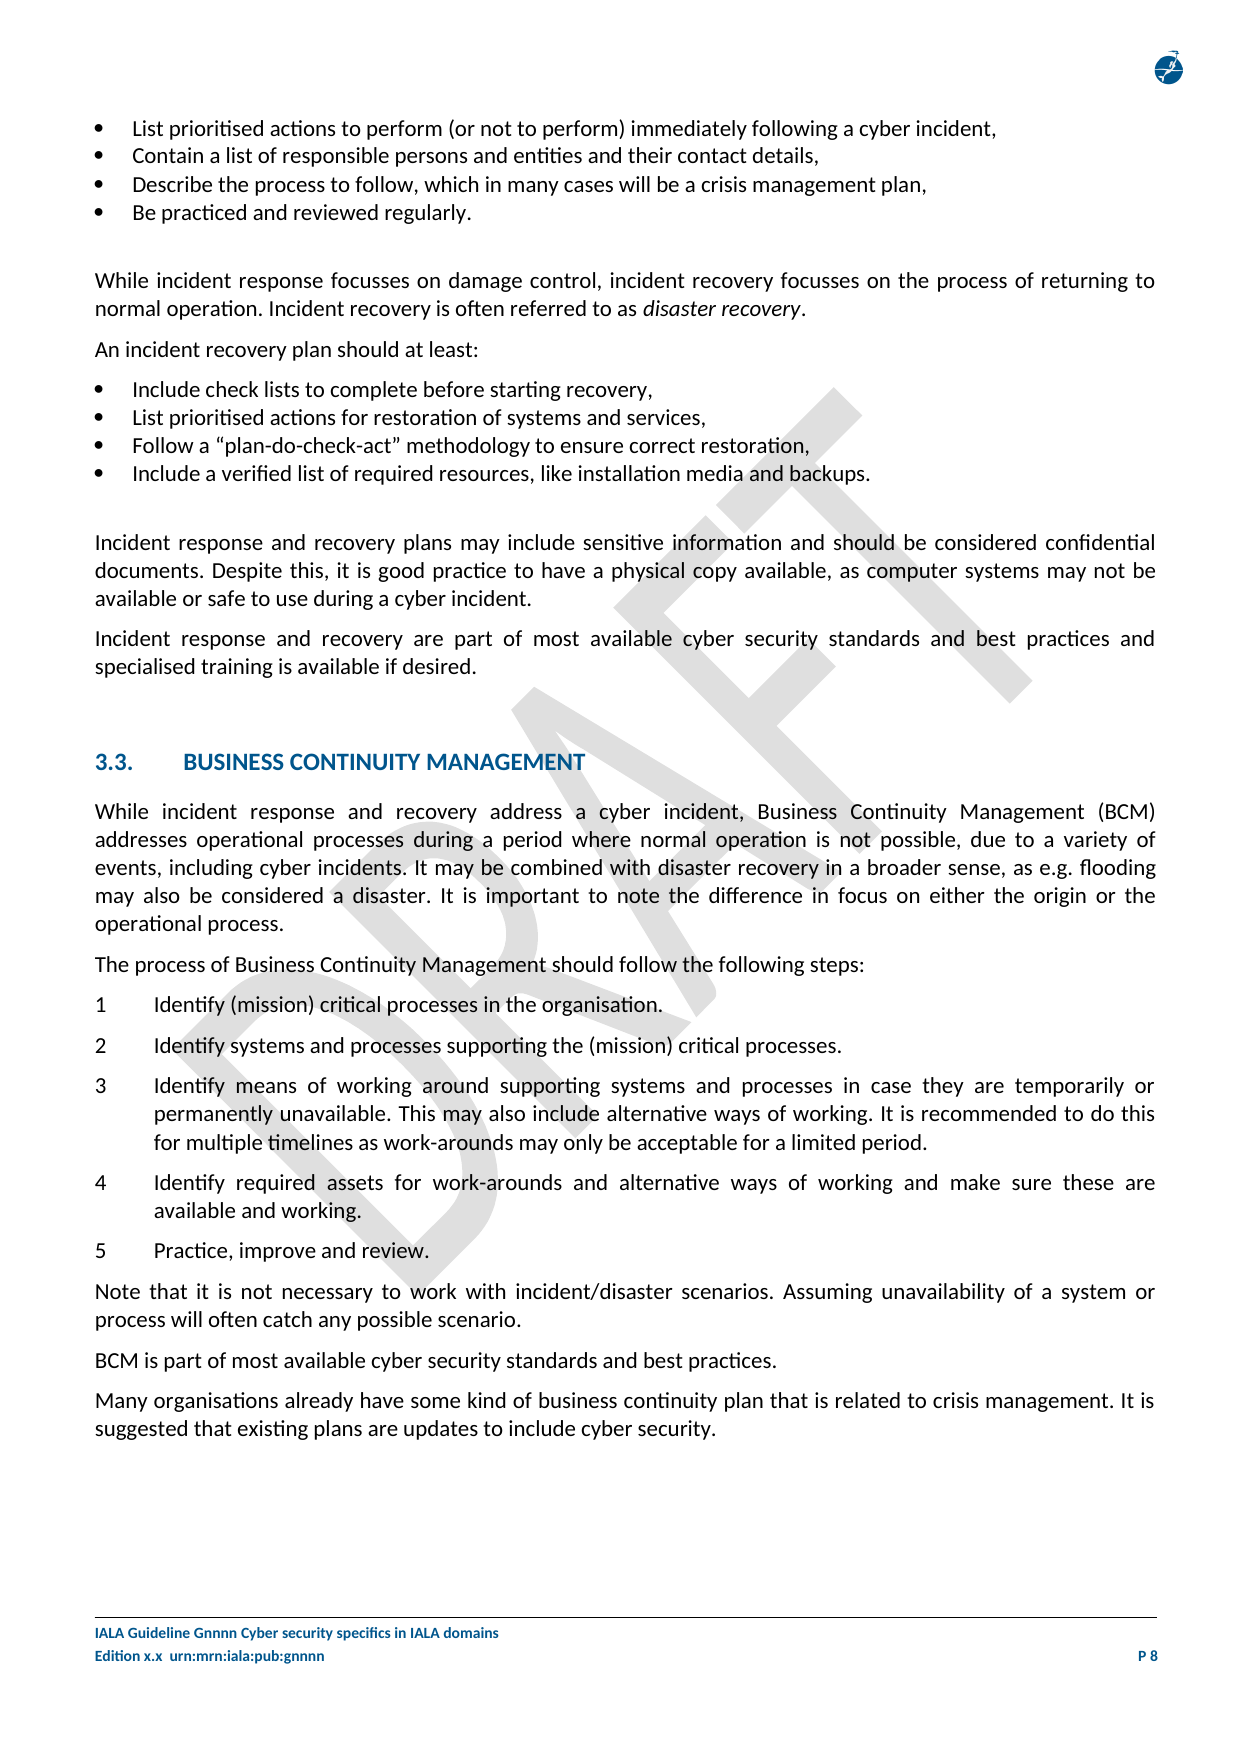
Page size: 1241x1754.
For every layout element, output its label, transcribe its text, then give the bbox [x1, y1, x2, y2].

list Include check lists to complete before starting recovery, [94, 375, 1157, 403]
text Note that it is not necessary to work with incident/disaster scenarios. Assuming unavailability of a system or process will often catch any possible scenario. [94, 1277, 1157, 1333]
picture [1123, 0, 1241, 119]
list List prioritised actions to perform (or not to perform) immediately following a cyber incident, [94, 114, 1157, 142]
list Contain a list of responsible persons and entities and their contact details, [94, 142, 1157, 170]
text An incident recovery plan should at least: [94, 335, 1157, 363]
list Identify required assets for work-arounds and alternative ways of working and make sure these are available and working. [94, 1168, 1157, 1224]
text The process of Business Continuity Management should follow the following steps: [94, 950, 1157, 978]
subtitle Business Continuity management [94, 746, 1157, 777]
text Incident response and recovery are part of most available cyber security standards and best practices and specialised training is available if desired. [94, 624, 1157, 681]
list List prioritised actions for restoration of systems and services, [94, 403, 1157, 431]
list Include a verified list of required resources, like installation media and backups. [94, 459, 1157, 487]
list Describe the process to follow, which in many cases will be a crisis management plan, [94, 170, 1157, 198]
text BCM is part of most available cyber security standards and best practices. [94, 1346, 1157, 1374]
list Be practiced and reviewed regularly. [94, 198, 1157, 226]
text While incident response focusses on damage control, incident recovery focusses on the process of returning to normal operation. Incident recovery is often referred to as disaster recovery. [94, 266, 1157, 322]
list Identify systems and processes supporting the (mission) critical processes. [94, 1031, 1157, 1059]
text Many organisations already have some kind of business continuity plan that is related to crisis management. It is suggested that existing plans are updates to include cyber security. [94, 1386, 1157, 1442]
list Follow a “plan-do-check-act” methodology to ensure correct restoration, [94, 431, 1157, 459]
list Identify means of working around supporting systems and processes in case they are temporarily or permanently unavailable. This may also include alternative ways of working. It is recommended to do this for multiple timelines as work-arounds may only be acceptable for a limited period. [94, 1072, 1157, 1156]
list Practice, improve and review. [94, 1237, 1157, 1265]
text Incident response and recovery plans may include sensitive information and should be considered confidential documents. Despite this, it is good practice to have a physical copy available, as computer systems may not be available or safe to use during a cyber incident. [94, 528, 1157, 612]
text While incident response and recovery address a cyber incident, Business Continuity Management (BCM) addresses operational processes during a period where normal operation is not possible, due to a variety of events, including cyber incidents. It may be combined with disaster recovery in a broader sense, as e.g. flooding may also be considered a disaster. It is important to note the difference in focus on either the origin or the operational process. [94, 797, 1157, 937]
list Identify (mission) critical processes in the organisation. [94, 991, 1157, 1018]
